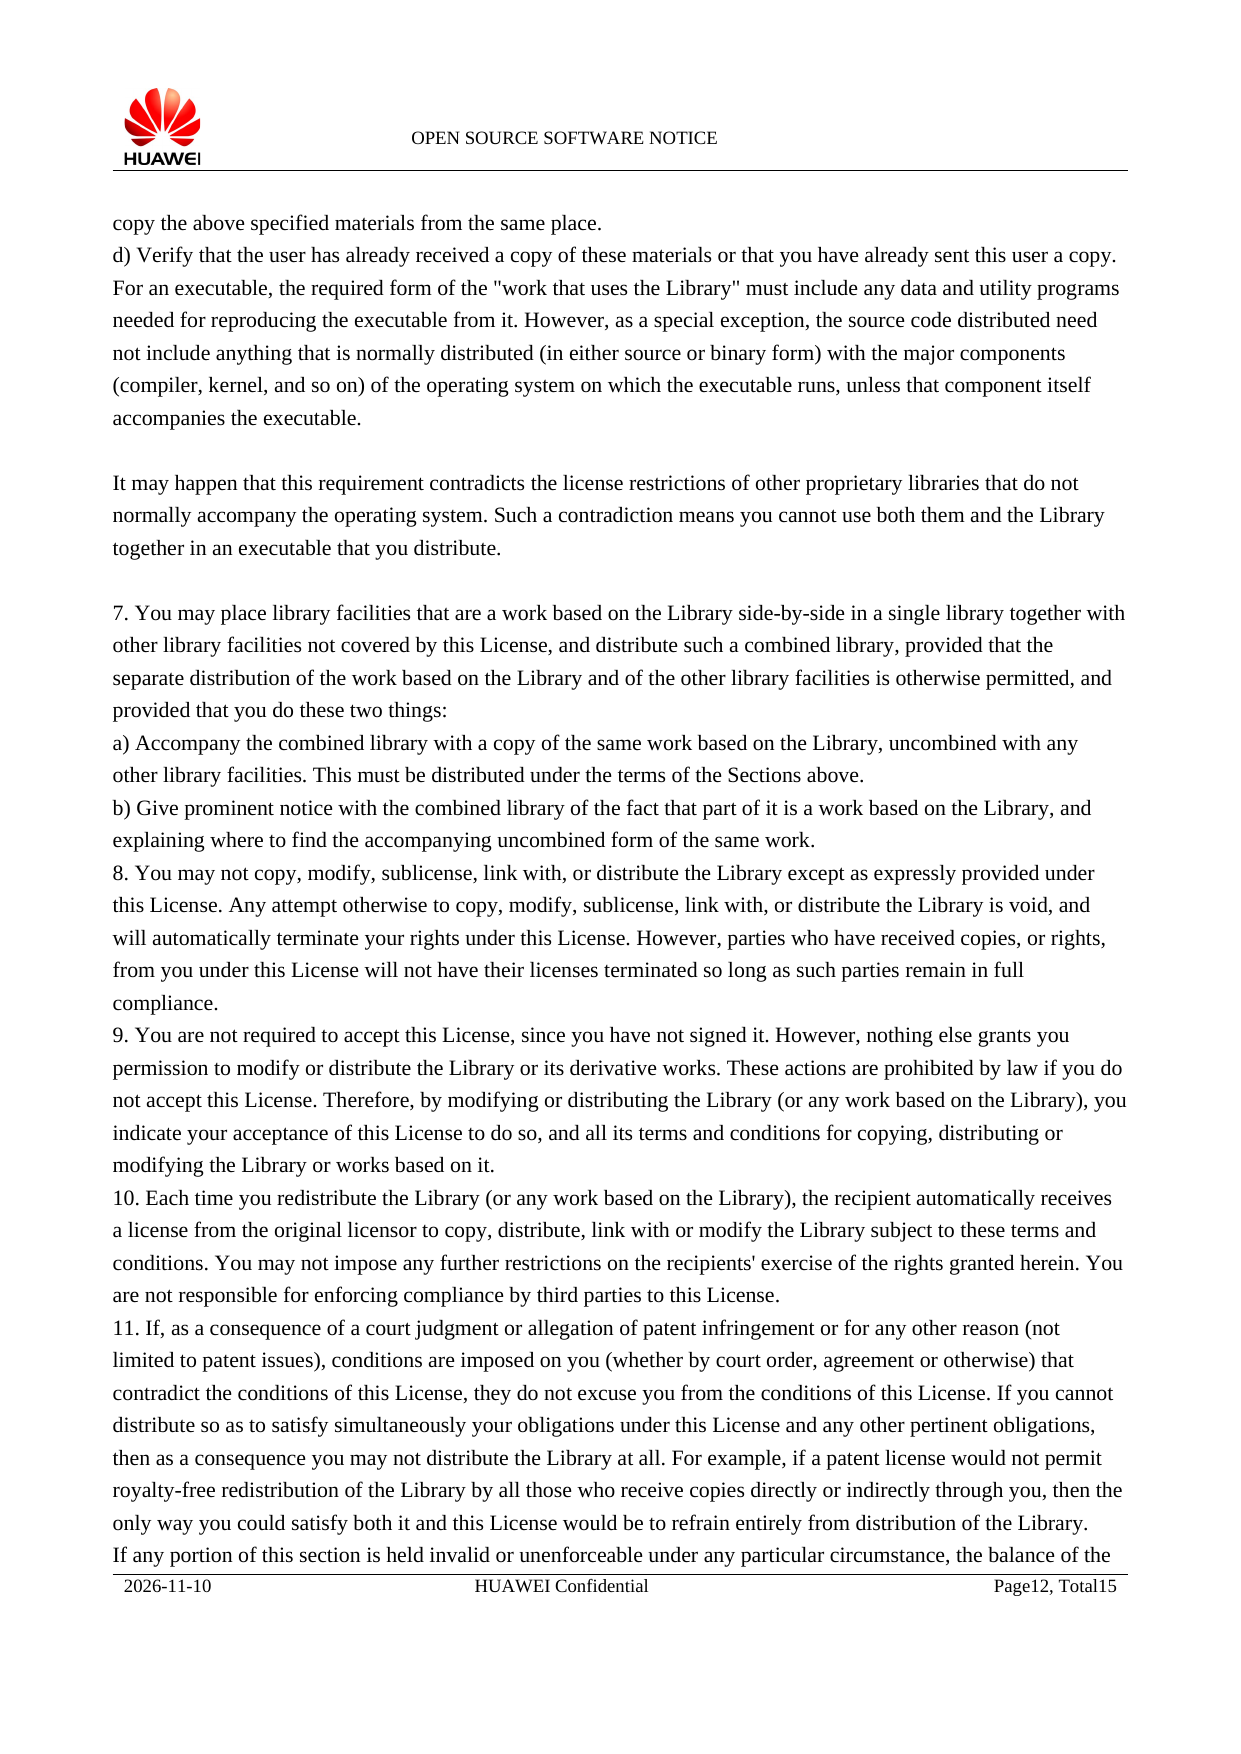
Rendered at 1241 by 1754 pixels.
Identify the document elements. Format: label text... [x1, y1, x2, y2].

picture [124, 88, 201, 165]
